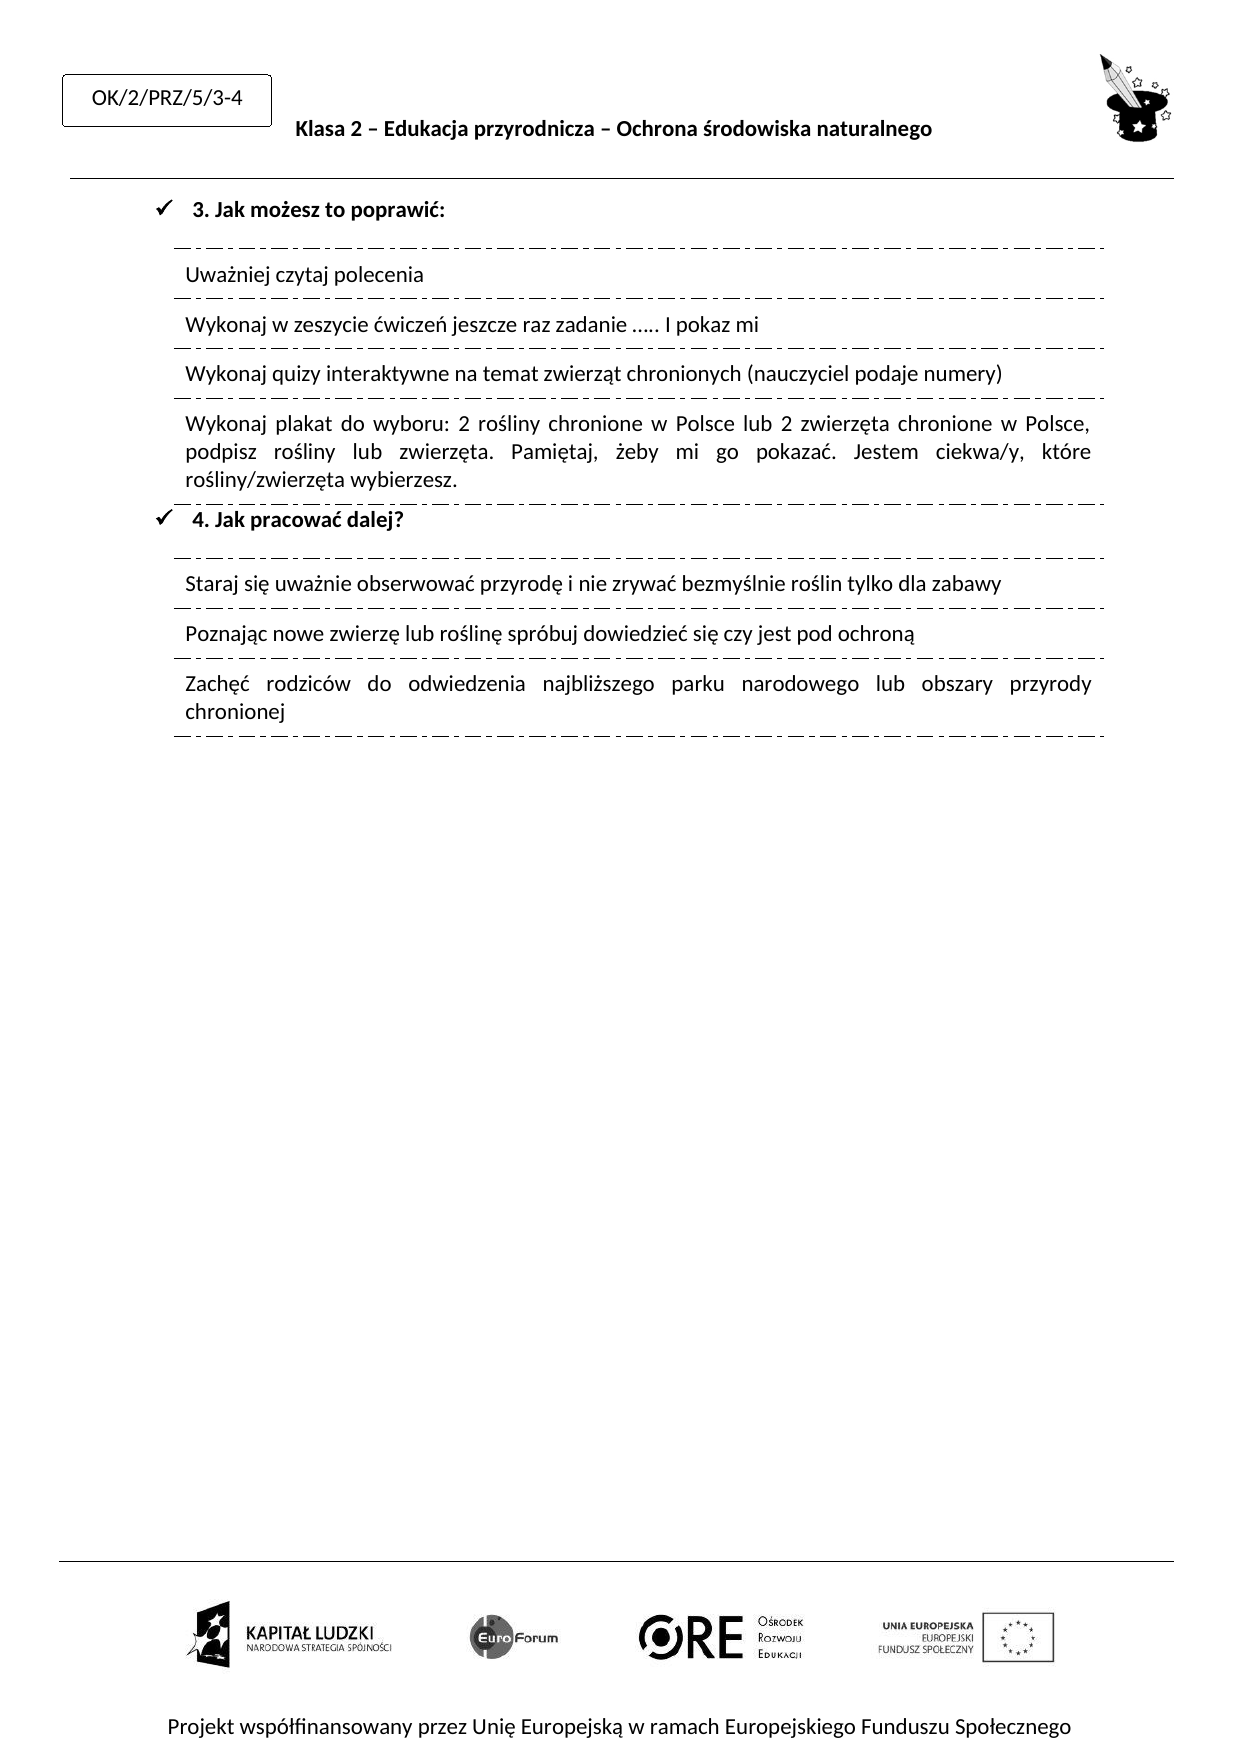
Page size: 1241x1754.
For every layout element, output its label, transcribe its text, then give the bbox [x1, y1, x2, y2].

list 4. Jak pracować dalej? [154, 505, 1093, 533]
picture [148, 1584, 1092, 1684]
table_cell Poznając nowe zwierzę lub roślinę spróbuj dowiedzieć się czy jest pod ochroną [174, 608, 1104, 658]
table_header Uważniej czytaj polecenia [174, 248, 1104, 298]
table_cell Zachęć rodziców do odwiedzenia najbliższego parku narodowego lub obszary przyrody chronionej [174, 658, 1104, 736]
table_cell Wykonaj w zeszycie ćwiczeń jeszcze raz zadanie ….. I pokaz mi [174, 298, 1104, 348]
table_cell Wykonaj plakat do wyboru: 2 rośliny chronione w Polsce lub 2 zwierzęta chronione w Polsce, podpisz rośliny lub zwierzęta. Pamiętaj, żeby mi go pokazać. Jestem ciekwa/y, które rośliny/zwierzęta wybierzesz. [174, 398, 1104, 504]
table_cell Wykonaj quizy interaktywne na temat zwierząt chronionych (nauczyciel podaje numery) [174, 348, 1104, 398]
table_header Staraj się uważnie obserwować przyrodę i nie zrywać bezmyślnie roślin tylko dla zabawy [174, 558, 1104, 608]
list 3. Jak możesz to poprawić: [154, 195, 1093, 223]
picture [1088, 51, 1181, 144]
